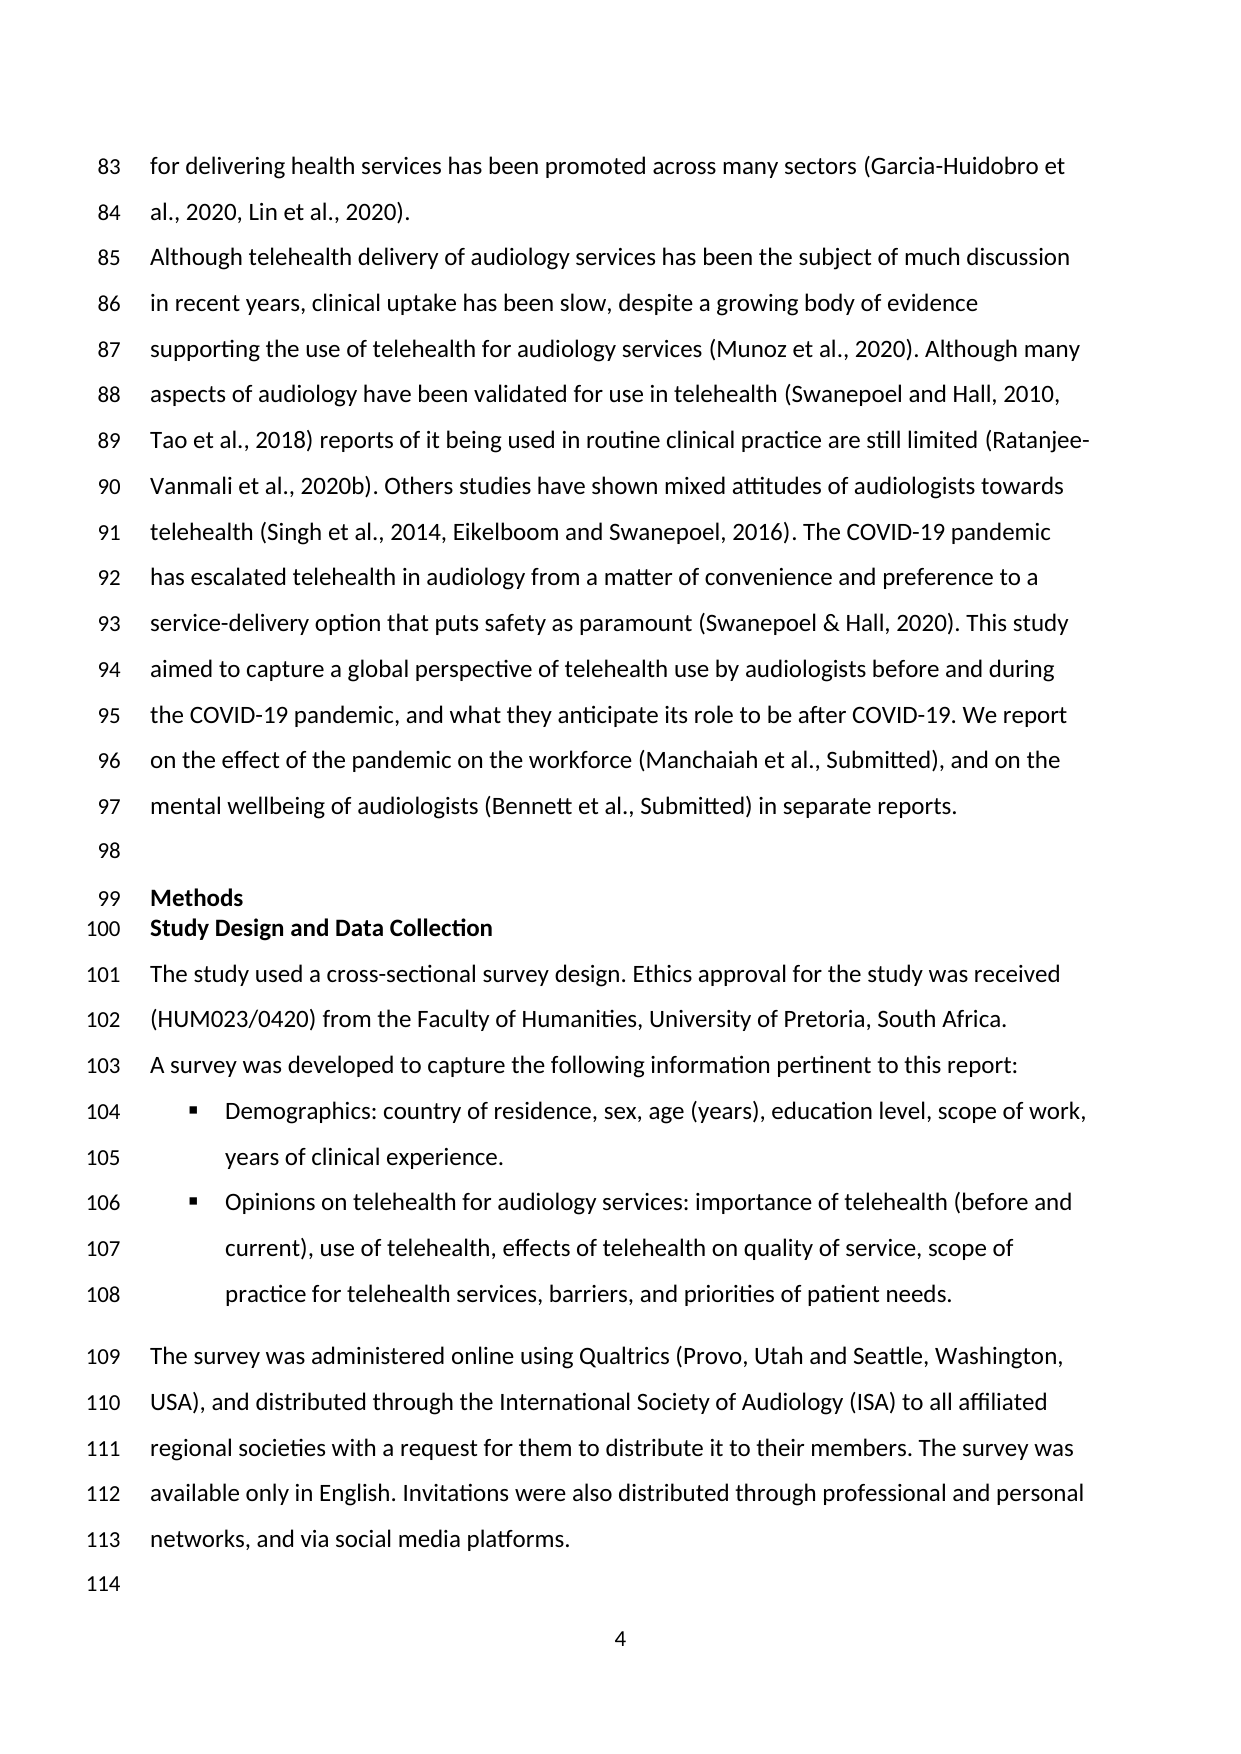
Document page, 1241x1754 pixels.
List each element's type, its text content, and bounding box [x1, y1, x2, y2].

text A survey was developed to capture the following information pertinent to this report: [150, 1049, 1090, 1080]
text The survey was administered online using Qualtrics (Provo, Utah and Seattle, Washington, USA), and distributed through the International Society of Audiology (ISA) to all affiliated regional societies with a request for them to distribute it to their members. The survey was available only in English. Invitations were also distributed through professional and personal networks, and via social media platforms. [150, 1340, 1090, 1554]
text Although telehealth delivery of audiology services has been the subject of much discussion in recent years, clinical uptake has been slow, despite a growing body of evidence supporting the use of telehealth for audiology services (Munoz et al., 2020). Although many aspects of audiology have been validated for use in telehealth (Swanepoel and Hall, 2010, Tao et al., 2018) reports of it being used in routine clinical practice are still limited (Ratanjee-Vanmali et al., 2020b). Others studies have shown mixed attitudes of audiologists towards telehealth (Singh et al., 2014, Eikelboom and Swanepoel, 2016). The COVID-19 pandemic has escalated telehealth in audiology from a matter of convenience and preference to a service-delivery option that puts safety as paramount (Swanepoel & Hall, 2020). This study aimed to capture a global perspective of telehealth use by audiologists before and during the COVID-19 pandemic, and what they anticipate its role to be after COVID-19. We report on the effect of the pandemic on the workforce (Manchaiah et al., Submitted), and on the mental wellbeing of audiologists (Bennett et al., Submitted) in separate reports. [150, 241, 1090, 821]
list Demographics: country of residence, sex, age (years), education level, scope of work, years of clinical experience. [187, 1095, 1090, 1171]
text The study used a cross-sectional survey design. Ethics approval for the study was received (HUM023/0420) from the Faculty of Humanities, University of Pretoria, South Africa. [150, 958, 1090, 1034]
list Opinions on telehealth for audiology services: importance of telehealth (before and current), use of telehealth, effects of telehealth on quality of service, scope of practice for telehealth services, barriers, and priorities of patient needs. [187, 1187, 1090, 1308]
subtitle Methods [150, 882, 1090, 912]
subtitle Study Design and Data Collection [150, 912, 1090, 943]
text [150, 150, 1090, 226]
